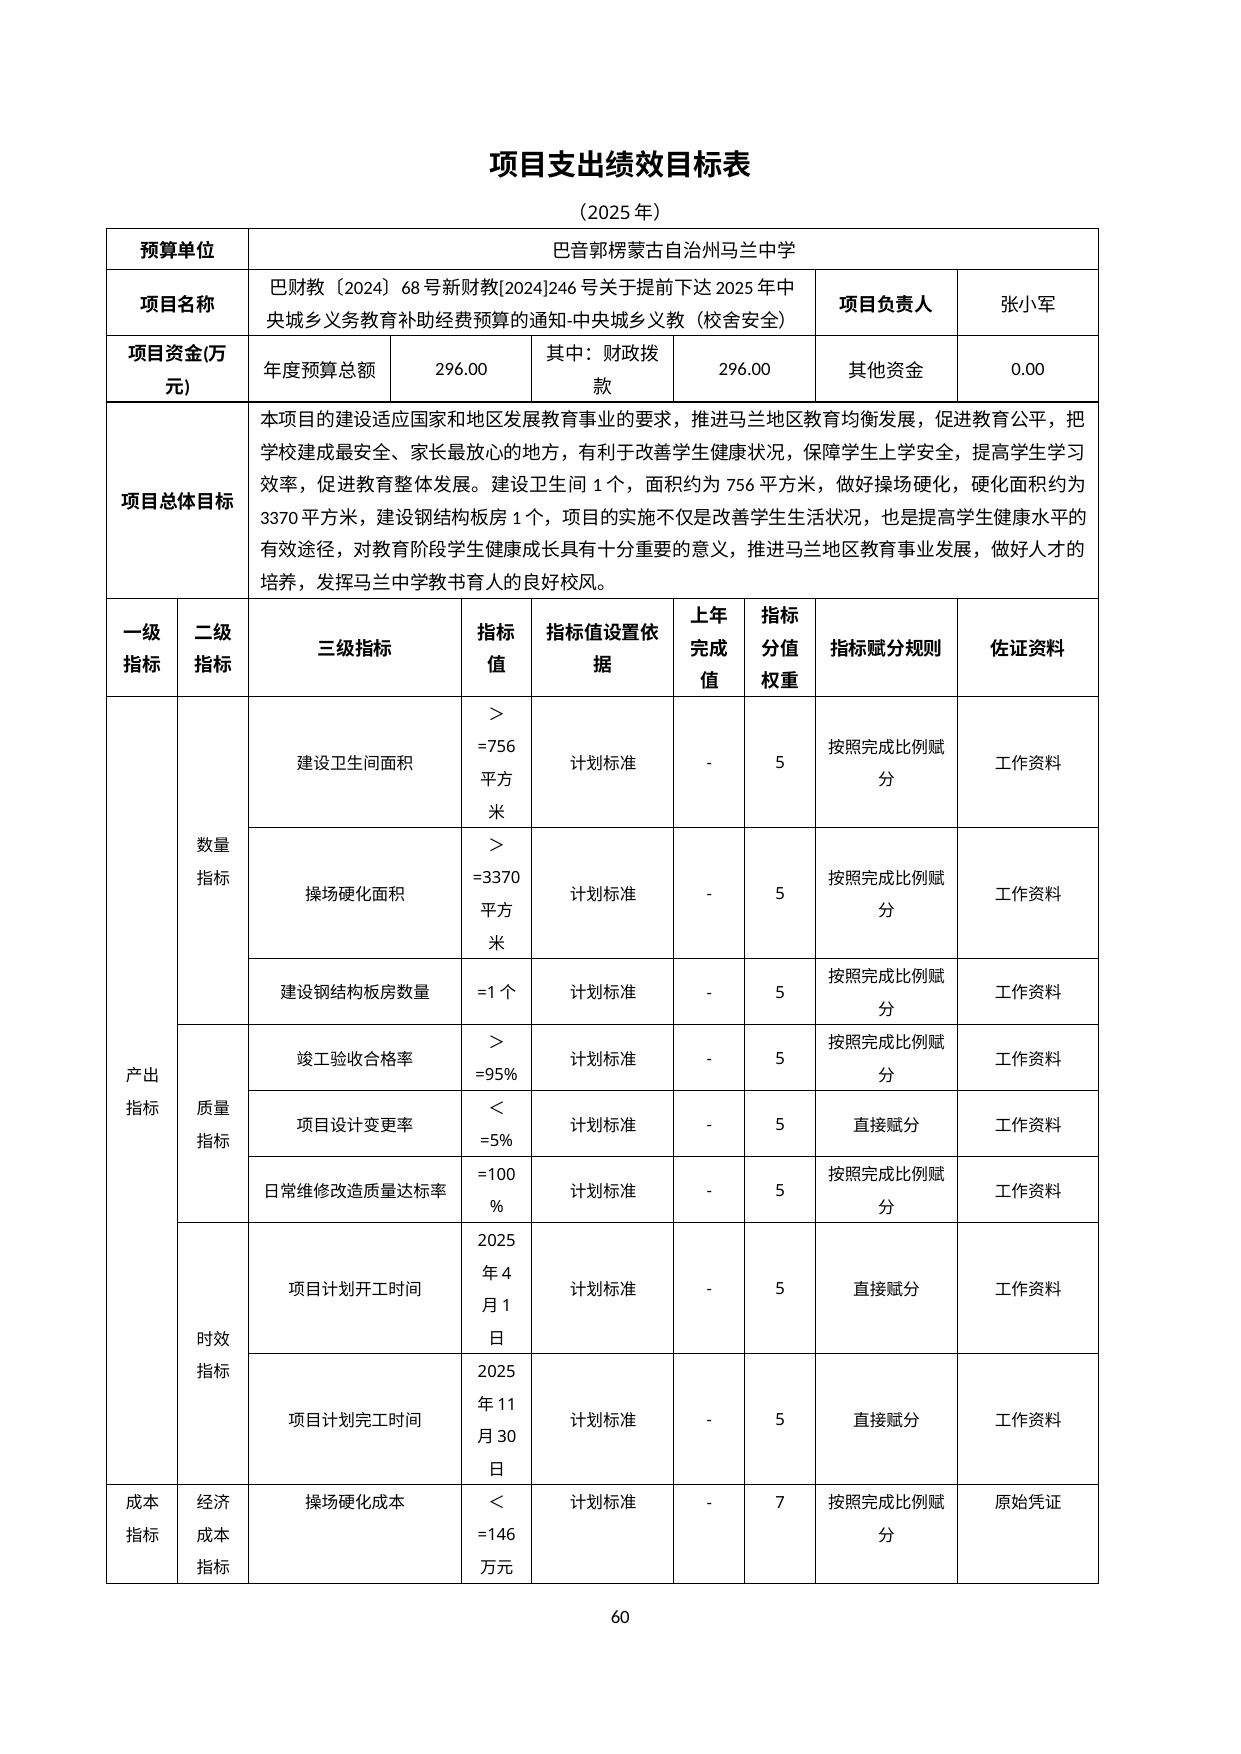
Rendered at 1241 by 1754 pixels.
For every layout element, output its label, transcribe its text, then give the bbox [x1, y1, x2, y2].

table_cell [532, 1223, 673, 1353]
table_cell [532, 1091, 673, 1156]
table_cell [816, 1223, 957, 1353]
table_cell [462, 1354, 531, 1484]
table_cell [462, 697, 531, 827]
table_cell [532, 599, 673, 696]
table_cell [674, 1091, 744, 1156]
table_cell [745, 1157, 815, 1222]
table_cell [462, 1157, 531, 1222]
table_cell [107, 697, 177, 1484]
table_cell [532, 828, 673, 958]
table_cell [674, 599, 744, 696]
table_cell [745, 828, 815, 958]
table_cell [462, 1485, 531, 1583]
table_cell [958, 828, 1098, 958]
text 项目支出绩效目标表 [118, 130, 1122, 195]
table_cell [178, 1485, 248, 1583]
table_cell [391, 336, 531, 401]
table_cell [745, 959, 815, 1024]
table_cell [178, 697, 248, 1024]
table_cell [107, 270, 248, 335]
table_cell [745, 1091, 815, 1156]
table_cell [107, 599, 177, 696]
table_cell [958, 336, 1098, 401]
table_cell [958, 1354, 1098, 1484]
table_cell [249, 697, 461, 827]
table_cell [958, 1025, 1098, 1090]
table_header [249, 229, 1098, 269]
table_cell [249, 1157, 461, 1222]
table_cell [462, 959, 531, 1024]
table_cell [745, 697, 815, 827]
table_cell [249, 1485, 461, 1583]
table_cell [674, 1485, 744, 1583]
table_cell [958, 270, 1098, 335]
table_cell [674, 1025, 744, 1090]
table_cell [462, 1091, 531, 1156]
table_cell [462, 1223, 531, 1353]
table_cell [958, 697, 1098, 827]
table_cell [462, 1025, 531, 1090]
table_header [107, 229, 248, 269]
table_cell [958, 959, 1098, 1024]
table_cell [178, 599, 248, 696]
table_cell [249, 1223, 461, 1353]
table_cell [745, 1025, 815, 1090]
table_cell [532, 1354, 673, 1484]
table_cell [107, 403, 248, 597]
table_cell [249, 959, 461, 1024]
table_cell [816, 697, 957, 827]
text （2025年） [118, 195, 1122, 228]
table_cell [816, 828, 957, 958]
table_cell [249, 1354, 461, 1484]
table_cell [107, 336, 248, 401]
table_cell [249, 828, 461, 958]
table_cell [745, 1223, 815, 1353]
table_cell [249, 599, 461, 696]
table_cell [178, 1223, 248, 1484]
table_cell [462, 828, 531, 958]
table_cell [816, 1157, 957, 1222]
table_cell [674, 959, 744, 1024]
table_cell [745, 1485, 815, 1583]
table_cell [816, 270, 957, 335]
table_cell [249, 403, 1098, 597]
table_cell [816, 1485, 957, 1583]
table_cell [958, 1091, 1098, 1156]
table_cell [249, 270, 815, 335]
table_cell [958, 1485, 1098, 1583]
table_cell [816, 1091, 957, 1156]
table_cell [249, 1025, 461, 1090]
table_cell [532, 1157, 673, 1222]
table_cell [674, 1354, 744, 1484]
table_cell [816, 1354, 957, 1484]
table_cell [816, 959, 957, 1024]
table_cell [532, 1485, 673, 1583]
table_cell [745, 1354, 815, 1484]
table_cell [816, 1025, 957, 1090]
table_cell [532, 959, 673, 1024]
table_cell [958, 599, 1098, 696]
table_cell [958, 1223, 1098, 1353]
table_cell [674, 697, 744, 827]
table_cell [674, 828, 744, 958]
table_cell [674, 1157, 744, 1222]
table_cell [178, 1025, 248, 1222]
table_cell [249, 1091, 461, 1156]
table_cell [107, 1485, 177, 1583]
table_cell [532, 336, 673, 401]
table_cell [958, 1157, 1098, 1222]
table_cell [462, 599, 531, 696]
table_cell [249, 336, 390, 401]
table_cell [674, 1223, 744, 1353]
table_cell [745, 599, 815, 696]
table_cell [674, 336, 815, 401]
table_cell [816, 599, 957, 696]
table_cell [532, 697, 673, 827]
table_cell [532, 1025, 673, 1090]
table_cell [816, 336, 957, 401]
